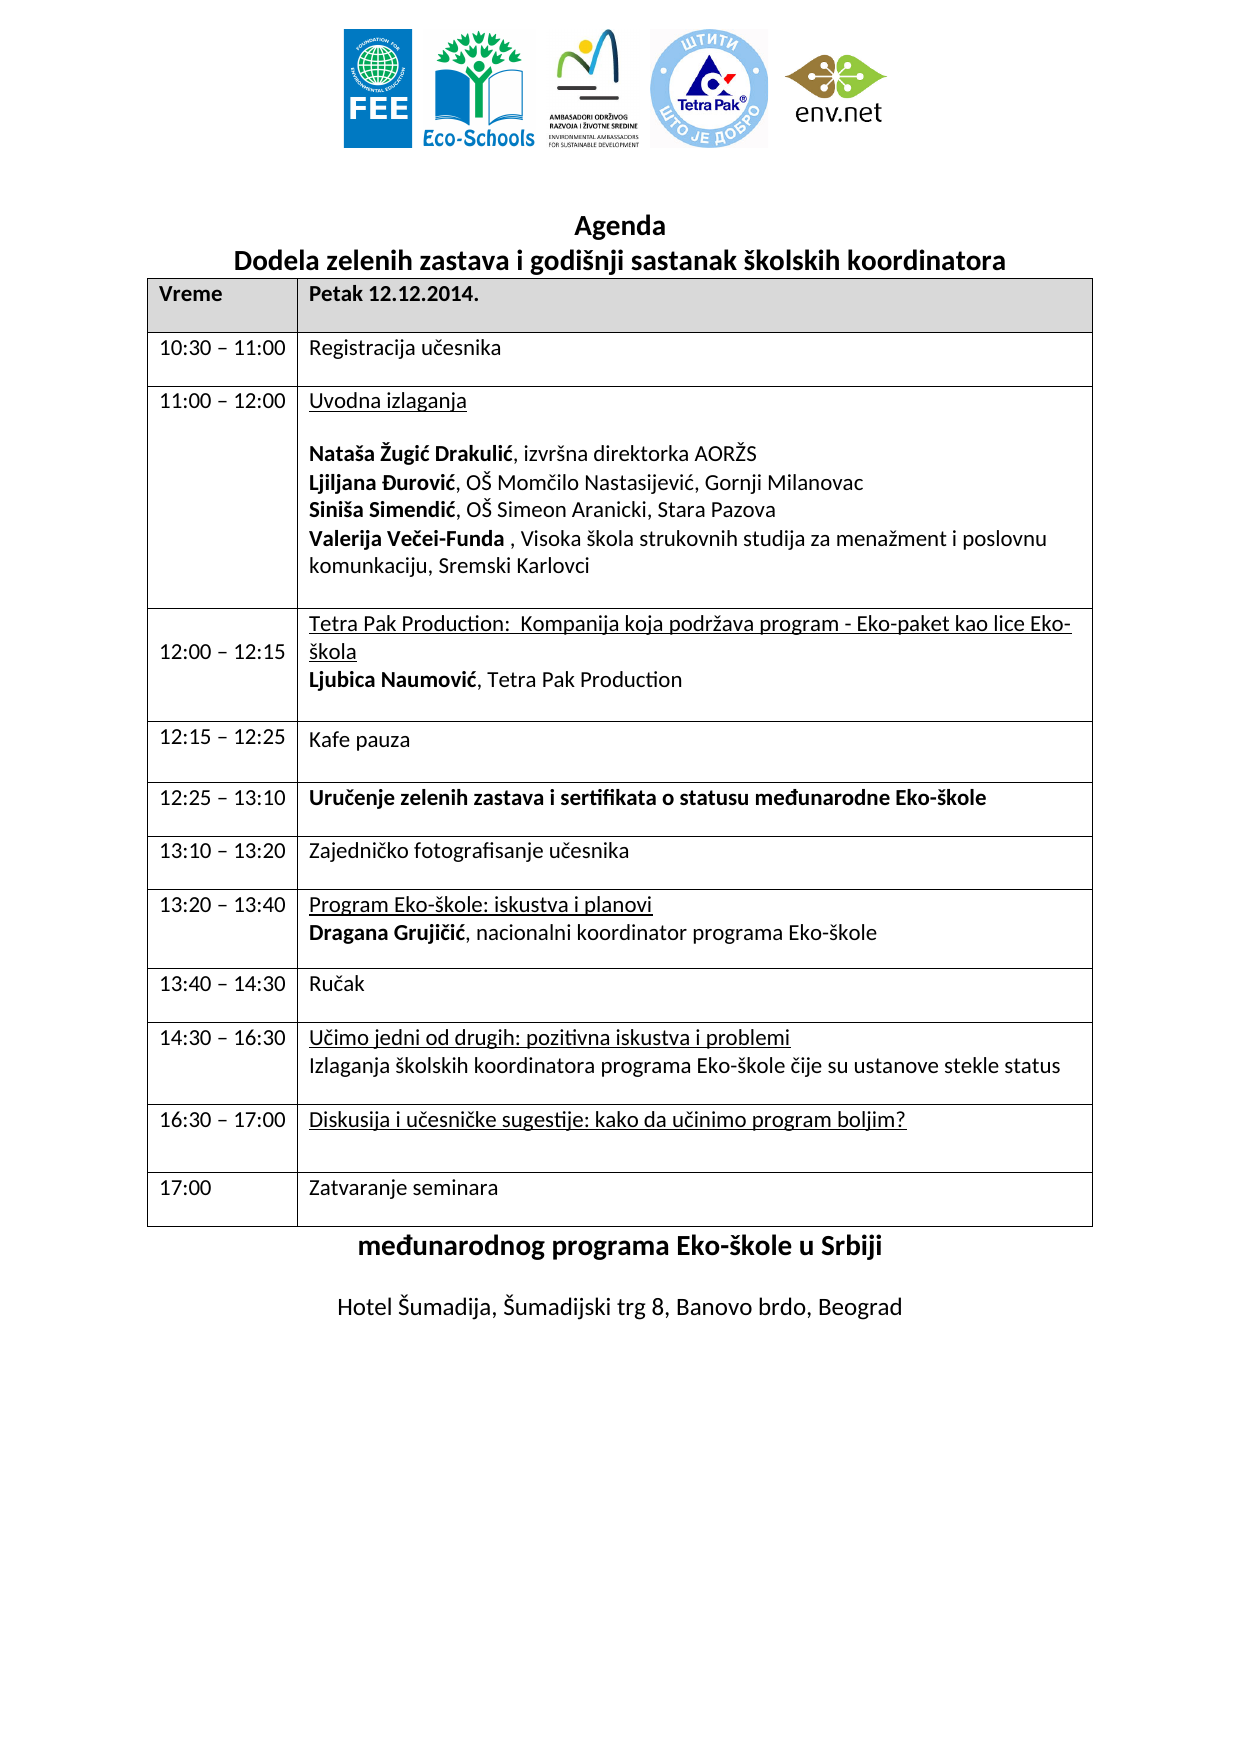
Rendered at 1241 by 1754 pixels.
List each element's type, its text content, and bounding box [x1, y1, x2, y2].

table_cell 12:00 – 12:15 [148, 609, 297, 721]
table_cell Diskusija i učesničke sugestije: kako da učinimo program boljim? [298, 1105, 1092, 1172]
picture [546, 29, 640, 148]
table_cell 13:10 – 13:20 [148, 837, 297, 889]
table_cell Zatvaranje seminara [298, 1173, 1092, 1226]
table_cell 16:30 – 17:00 [148, 1105, 297, 1172]
text međunarodnog programa Eko-škole u Srbiji [148, 1227, 1093, 1263]
table_cell 14:30 – 16:30 [148, 1023, 297, 1104]
text Dodela zelenih zastava i godišnji sastanak školskih koordinatora [148, 242, 1093, 278]
table_cell Ručak [298, 969, 1092, 1022]
table_cell 13:40 – 14:30 [148, 969, 297, 1022]
table_cell Kafe pauza [298, 722, 1092, 782]
table_cell Zajedničko fotografisanje učesnika [298, 837, 1092, 889]
table_cell Uručenje zelenih zastava i sertifikata o statusu međunarodne Eko-škole [298, 783, 1092, 836]
table_cell Uvodna izlaganja Nataša Žugić Drakulić, izvršna direktorka AORŽS Ljiljana Đurović, OŠ Momčilo Nastasijević, Gornji Milanovac Siniša Simendić, OŠ Simeon Aranicki, Stara Pazova Valerija Večei-Funda , Visoka škola strukovnih studija za menažment i poslovnu komunkaciju, Sremski Karlovci [298, 387, 1092, 608]
table_cell Tetra Pak Production: Kompanija koja podržava program - Eko-paket kao lice Eko-škola Ljubica Naumović, Tetra Pak Production [298, 609, 1092, 721]
table_cell Program Eko-škole: iskustva i planovi Dragana Grujičić, nacionalni koordinator programa Eko-škole [298, 890, 1092, 968]
picture [343, 29, 413, 148]
table_cell Registracija učesnika [298, 333, 1092, 386]
table_cell 12:15 – 12:25 [148, 722, 297, 782]
text Hotel Šumadija, Šumadijski trg 8, Banovo brdo, Beograd [148, 1291, 1093, 1321]
table_cell 11:00 – 12:00 [148, 387, 297, 608]
text Agenda [148, 207, 1093, 242]
picture [422, 29, 536, 148]
table_header Vreme [148, 279, 297, 332]
table_cell 12:25 – 13:10 [148, 783, 297, 836]
table_header Petak 12.12.2014. [298, 279, 1092, 332]
table_cell Učimo jedni od drugih: pozitivna iskustva i problemi Izlaganja školskih koordinatora programa Eko-škole čije su ustanove stekle status [298, 1023, 1092, 1104]
table_cell 17:00 [148, 1173, 297, 1226]
picture [650, 29, 769, 148]
picture [778, 29, 897, 148]
table_cell 10:30 – 11:00 [148, 333, 297, 386]
table_cell 13:20 – 13:40 [148, 890, 297, 968]
